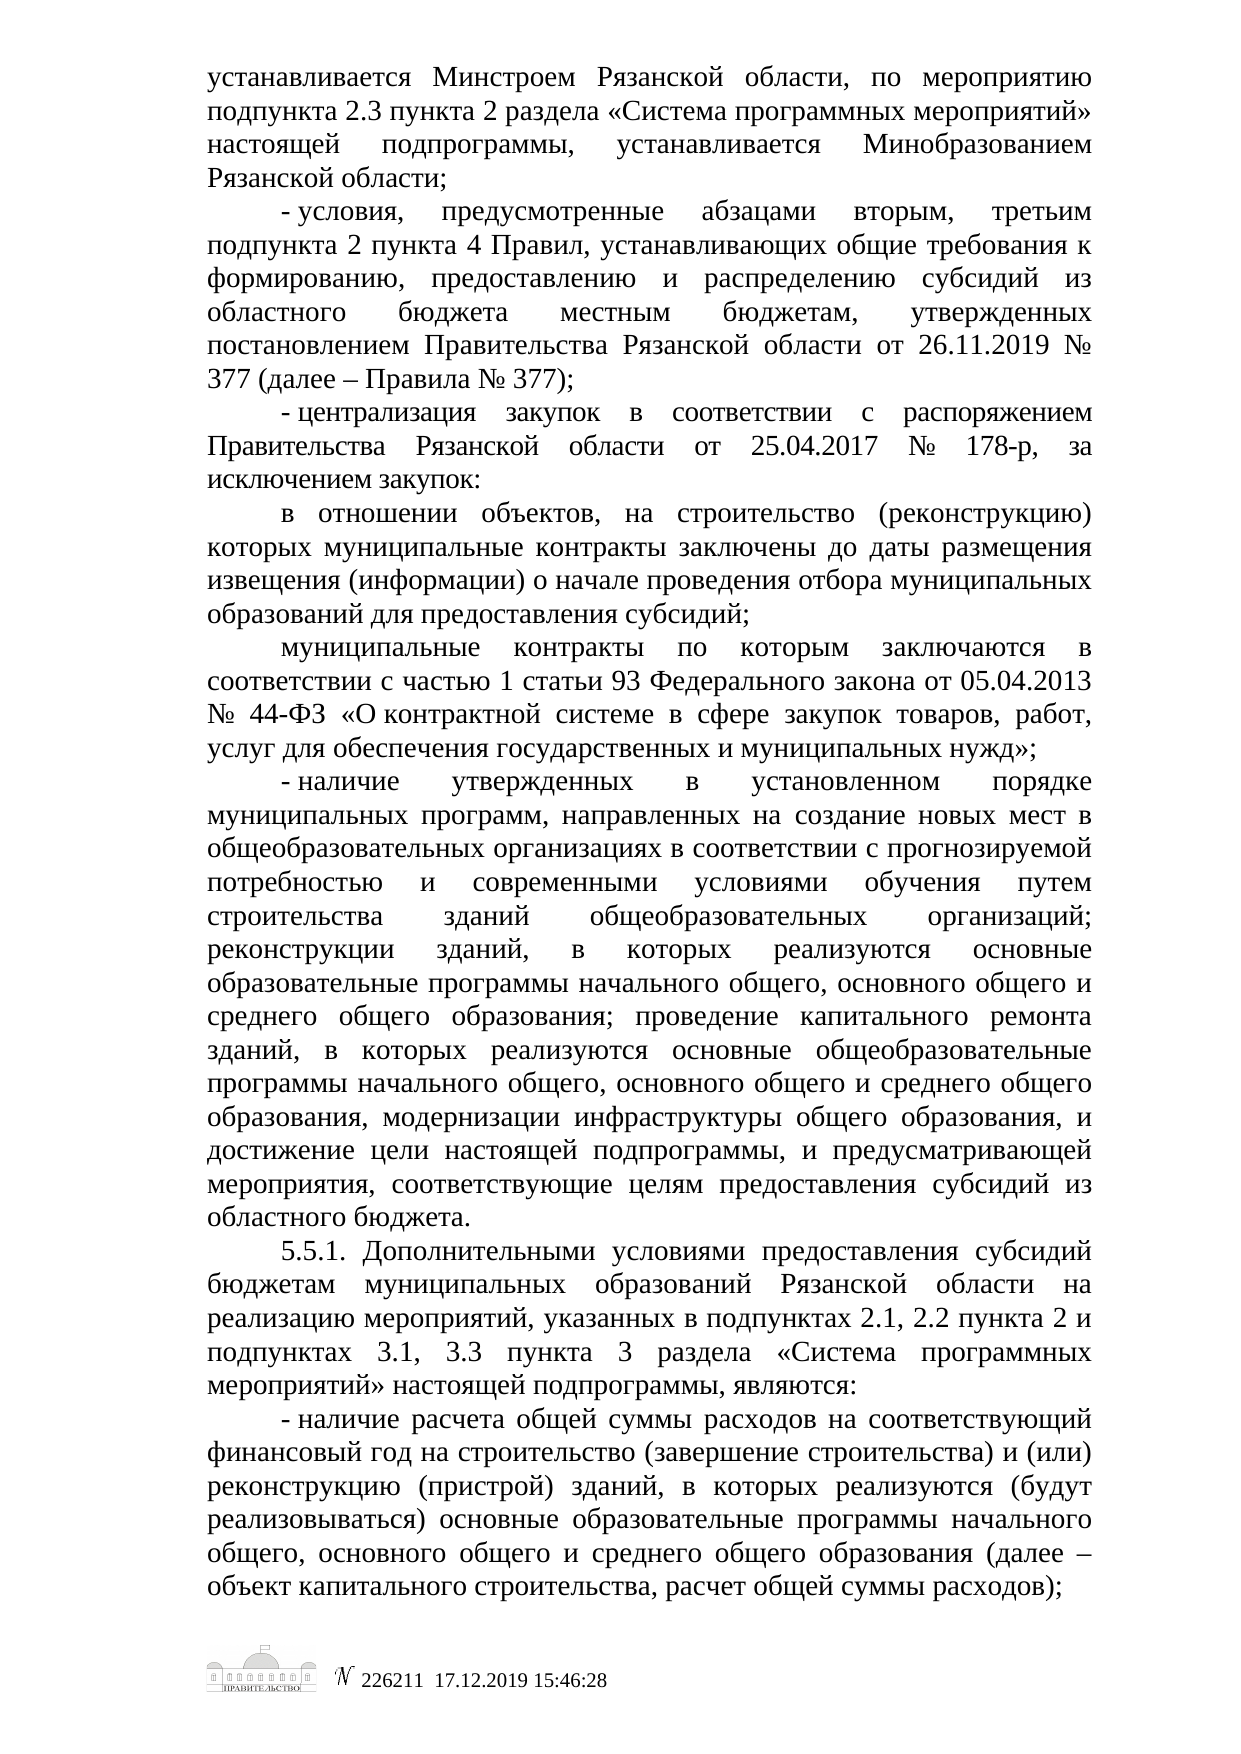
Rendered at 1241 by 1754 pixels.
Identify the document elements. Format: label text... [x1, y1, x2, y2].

picture [330, 1663, 359, 1687]
text - централизация закупок в соответствии с распоряжением Правительства Рязанской области от 25.04.2017 № 178-р, за исключением закупок: [207, 394, 1093, 495]
text муниципальные контракты по которым заключаются в соответствии с частью 1 статьи 93 Федерального закона от 05.04.2013 № 44-ФЗ «О контрактной системе в сфере закупок товаров, работ, услуг для обеспечения государственных и муниципальных нужд»; [207, 629, 1093, 763]
picture [206, 1645, 317, 1692]
text в отношении объектов, на строительство (реконструкцию) которых муниципальные контракты заключены до даты размещения извещения (информации) о начале проведения отбора муниципальных образований для предоставления субсидий; [207, 495, 1093, 629]
text - наличие расчета общей суммы расходов на соответствующий финансовый год на строительство (завершение строительства) и (или) реконструкцию (пристрой) зданий, в которых реализуются (будут реализовываться) основные образовательные программы начального общего, основного общего и среднего общего образования (далее – объект капитального строительства, расчет общей суммы расходов); [207, 1401, 1093, 1602]
text - наличие утвержденных в установленном порядке муниципальных программ, направленных на создание новых мест в общеобразовательных организациях в соответствии с прогнозируемой потребностью и современными условиями обучения путем строительства зданий общеобразовательных организаций; реконструкции зданий, в которых реализуются основные образовательные программы начального общего, основного общего и среднего общего образования; проведение капитального ремонта зданий, в которых реализуются основные общеобразовательные программы начального общего, основного общего и среднего общего образования, модернизации инфраструктуры общего образования, и достижение цели настоящей подпрограммы, и предусматривающей мероприятия, соответствующие целям предоставления субсидий из областного бюджета. [207, 763, 1093, 1233]
text 5.5.1. Дополнительными условиями предоставления субсидий бюджетам муниципальных образований Рязанской области на реализацию мероприятий, указанных в подпунктах 2.1, 2.2 пункта 2 и подпунктах 3.1, 3.3 пункта 3 раздела «Система программных мероприятий» настоящей подпрограммы, являются: [207, 1233, 1093, 1401]
text - условия, предусмотренные абзацами вторым, третьим подпункта 2 пункта 4 Правил, устанавливающих общие требования к формированию, предоставлению и распределению субсидий из областного бюджета местным бюджетам, утвержденных постановлением Правительства Рязанской области от 26.11.2019 № 377 (далее – Правила № 377); [207, 193, 1093, 394]
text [207, 59, 1093, 193]
